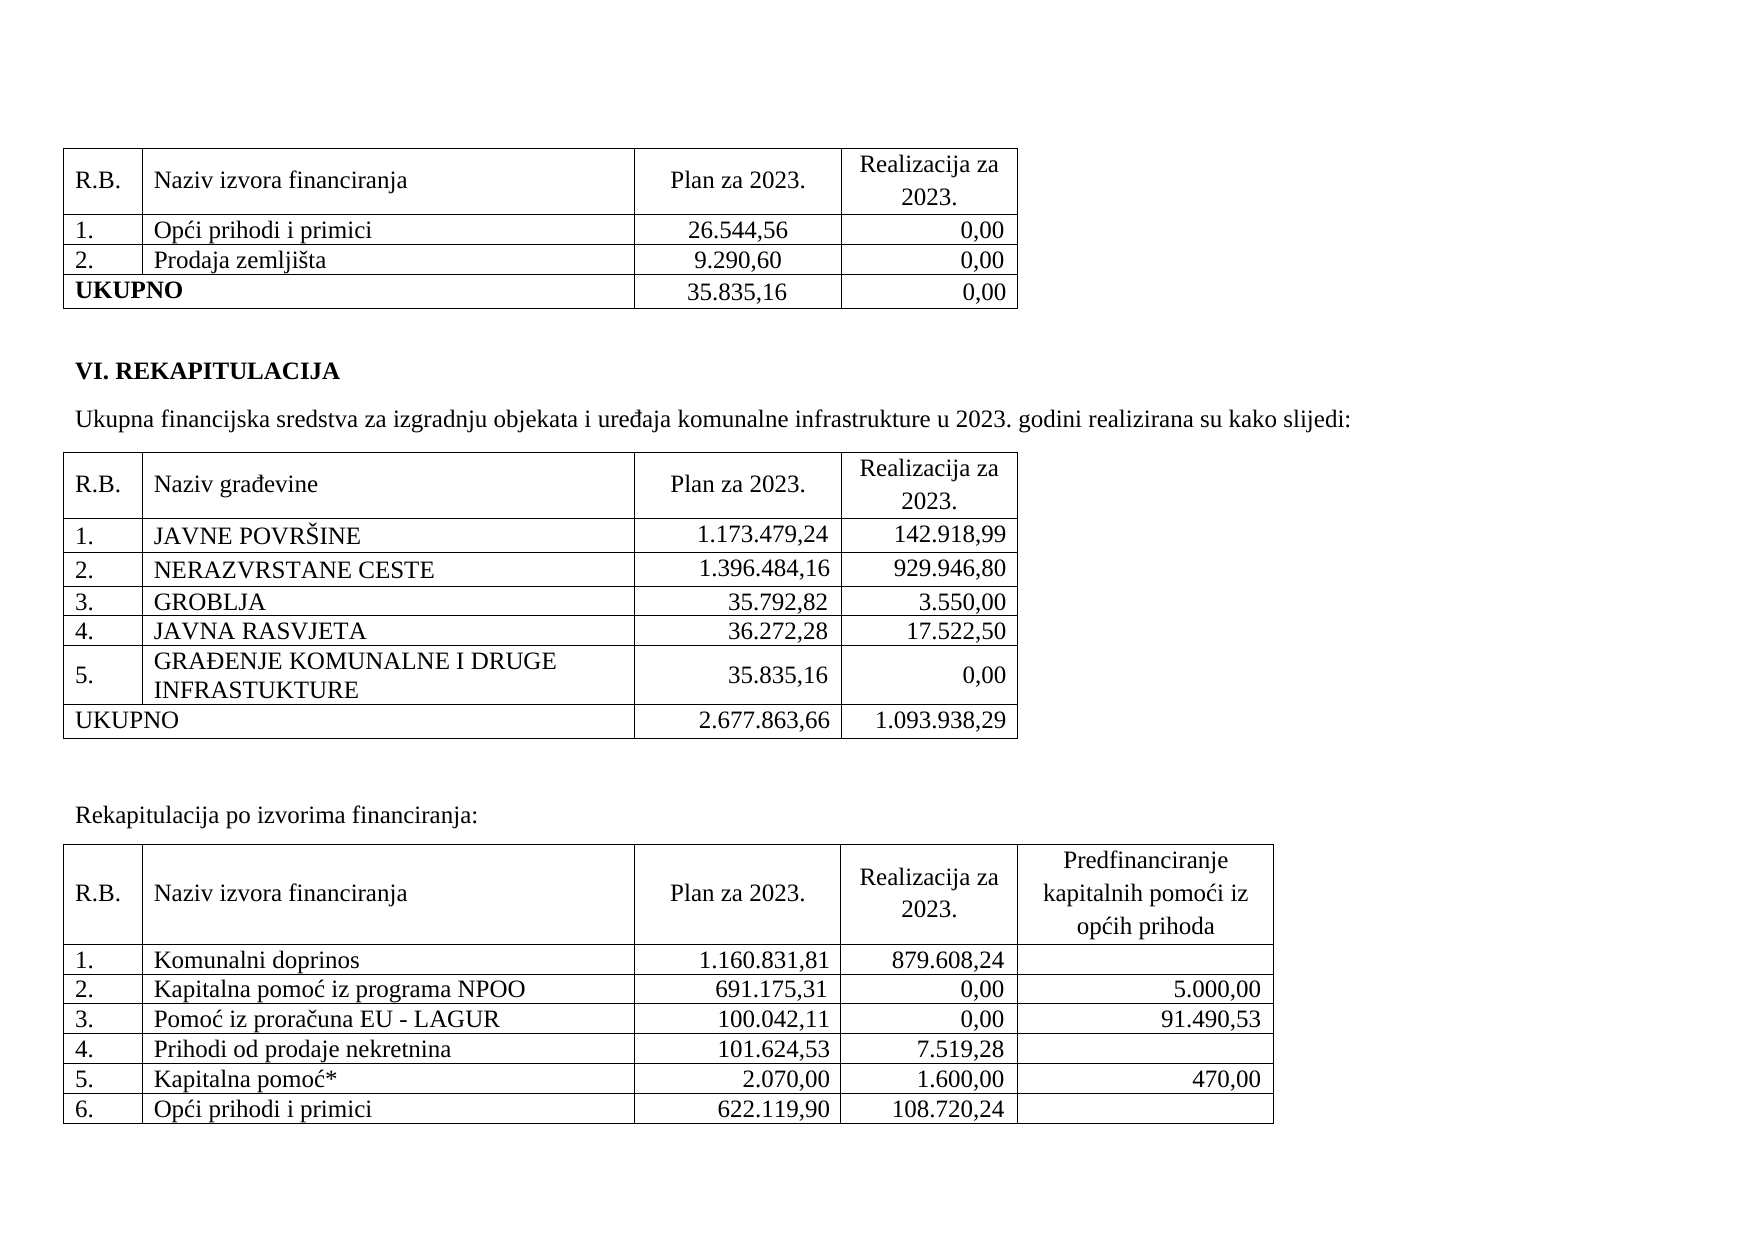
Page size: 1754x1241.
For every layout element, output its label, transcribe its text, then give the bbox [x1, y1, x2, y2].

table_cell 3. [64, 1004, 142, 1033]
table_header Plan za 2023. [635, 845, 840, 944]
table_cell 100.042,11 [635, 1004, 840, 1033]
table_cell JAVNA RASVJETA [143, 616, 634, 645]
table_cell 5. [64, 1064, 142, 1093]
table_cell [1018, 1034, 1273, 1063]
table_cell GRAĐENJE KOMUNALNE I DRUGE INFRASTUKTURE [143, 646, 634, 704]
table_cell 1.173.479,24 [635, 519, 841, 552]
table_cell 1.600,00 [841, 1064, 1017, 1093]
table_cell 17.522,50 [842, 616, 1017, 645]
table_cell 3. [64, 587, 142, 615]
text VI. REKAPITULACIJA [75, 356, 1606, 385]
table_cell 142.918,99 [842, 519, 1017, 552]
table_cell 101.624,53 [635, 1034, 840, 1063]
table_cell UKUPNO [64, 705, 634, 737]
table_header Naziv izvora financiranja [143, 149, 634, 214]
table_header Predfinanciranje kapitalnih pomoći iz općih prihoda [1018, 845, 1273, 944]
table_cell Komunalni doprinos [143, 945, 634, 973]
table_cell 36.272,28 [635, 616, 841, 645]
table_cell 0,00 [842, 646, 1017, 704]
table_cell 929.946,80 [842, 553, 1017, 586]
table_cell 5. [64, 646, 142, 704]
table_cell 26.544,56 [635, 215, 841, 244]
table_header R.B. [64, 149, 142, 214]
table_cell 470,00 [1018, 1064, 1273, 1093]
table_cell Opći prihodi i primici [143, 1094, 634, 1122]
table_cell 9.290,60 [635, 245, 841, 274]
table_cell [1018, 1094, 1273, 1122]
table_cell 2. [64, 975, 142, 1003]
table_cell 6. [64, 1094, 142, 1122]
table_cell JAVNE POVRŠINE [143, 519, 634, 552]
table_header Realizacija za 2023. [842, 453, 1017, 518]
table_cell 1. [64, 945, 142, 973]
table_cell GROBLJA [143, 587, 634, 615]
table_cell 2.677.863,66 [635, 705, 841, 737]
table_cell 91.490,53 [1018, 1004, 1273, 1033]
table_cell [1018, 945, 1273, 973]
table_cell Kapitalna pomoć iz programa NPOO [143, 975, 634, 1003]
table_cell 3.550,00 [842, 587, 1017, 615]
table_cell UKUPNO [64, 275, 634, 307]
table_cell 1.093.938,29 [842, 705, 1017, 737]
table_cell Pomoć iz proračuna EU - LAGUR [143, 1004, 634, 1033]
table_cell 1. [64, 215, 142, 244]
table_cell Prodaja zemljišta [143, 245, 634, 274]
table_cell 35.835,16 [635, 275, 841, 307]
table_cell 1.160.831,81 [635, 945, 840, 973]
table_header Naziv građevine [143, 453, 634, 518]
table_cell 622.119,90 [635, 1094, 840, 1122]
text Ukupna financijska sredstva za izgradnju objekata i uređaja komunalne infrastrukture u 2023. godini realizirana su kako slijedi: [75, 404, 1606, 433]
table_cell 35.792,82 [635, 587, 841, 615]
table_cell 0,00 [842, 245, 1017, 274]
table_cell 2. [64, 553, 142, 586]
table_cell 0,00 [841, 975, 1017, 1003]
table_cell Opći prihodi i primici [143, 215, 634, 244]
table_cell Kapitalna pomoć* [143, 1064, 634, 1093]
table_cell 0,00 [842, 275, 1017, 307]
table_cell NERAZVRSTANE CESTE [143, 553, 634, 586]
table_cell 5.000,00 [1018, 975, 1273, 1003]
table_cell 35.835,16 [635, 646, 841, 704]
text Rekapitulacija po izvorima financiranja: [75, 801, 1606, 829]
table_cell 4. [64, 1034, 142, 1063]
table_cell 0,00 [841, 1004, 1017, 1033]
table_header Naziv izvora financiranja [143, 845, 634, 944]
table_header Plan za 2023. [635, 453, 841, 518]
table_cell 108.720,24 [841, 1094, 1017, 1122]
table_cell 1.396.484,16 [635, 553, 841, 586]
table_header Realizacija za 2023. [841, 845, 1017, 944]
table_cell 2.070,00 [635, 1064, 840, 1093]
table_cell 0,00 [842, 215, 1017, 244]
table_cell 879.608,24 [841, 945, 1017, 973]
table_cell 2. [64, 245, 142, 274]
table_header R.B. [64, 845, 142, 944]
table_cell 7.519,28 [841, 1034, 1017, 1063]
table_cell 691.175,31 [635, 975, 840, 1003]
table_cell 1. [64, 519, 142, 552]
table_cell Prihodi od prodaje nekretnina [143, 1034, 634, 1063]
table_cell 4. [64, 616, 142, 645]
table_header Realizacija za 2023. [842, 149, 1017, 214]
table_header R.B. [64, 453, 142, 518]
table_header Plan za 2023. [635, 149, 841, 214]
